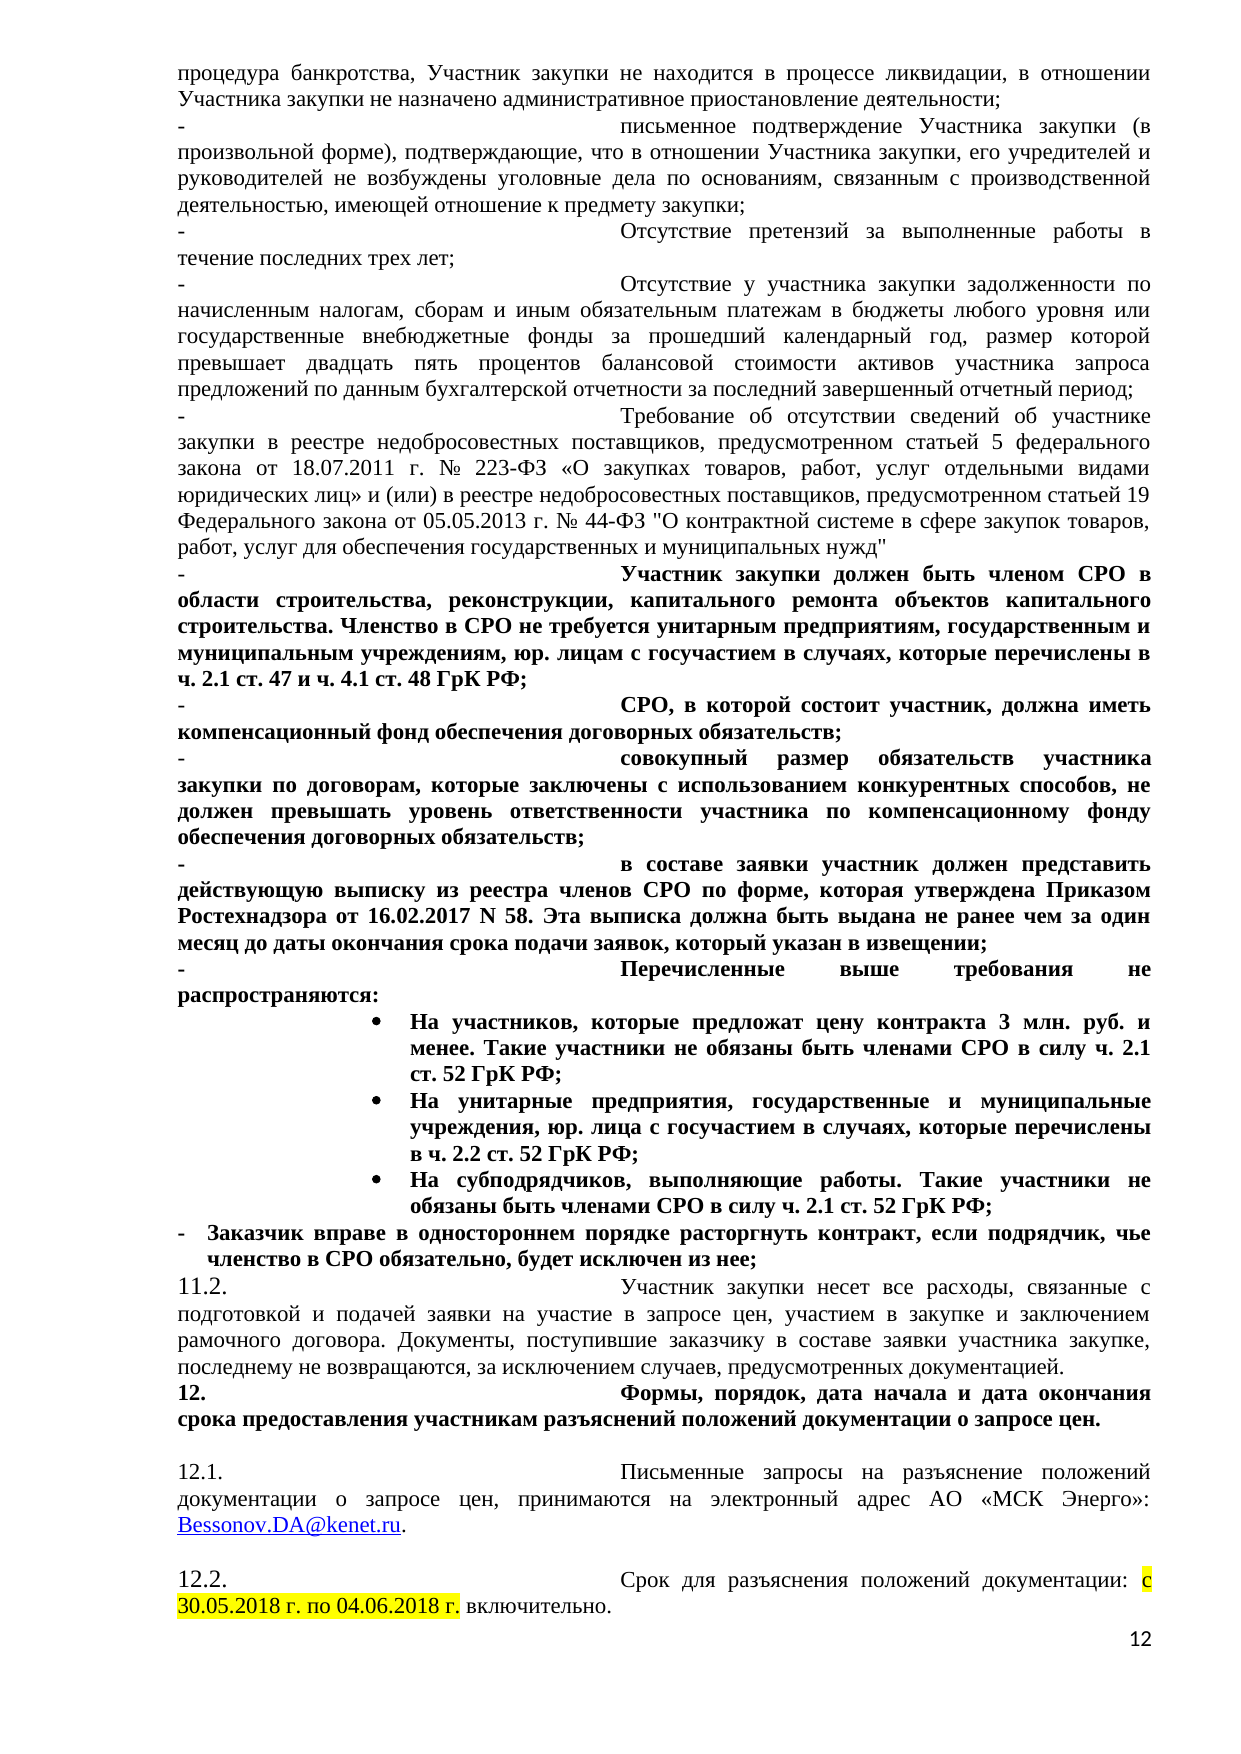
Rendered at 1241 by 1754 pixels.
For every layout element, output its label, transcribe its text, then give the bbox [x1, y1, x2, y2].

list 12.1. Письменные запросы на разъяснение положений документации о запросе цен, принимаются на электронный адрес АО «МСК Энерго»: Bessonov.DA@kenet.ru. [177, 1458, 1152, 1537]
list Заказчик вправе в одностороннем порядке расторгнуть контракт, если подрядчик, чье членство в СРО обязательно, будет исключен из нее; [177, 1219, 1152, 1271]
list в составе заявки участник должен представить действующую выписку из реестра членов СРО по форме, которая утверждена Приказом Ростехнадзора от 16.02.2017 N 58. Эта выписка должна быть выдана не ранее чем за один месяц до даты окончания срока подачи заявок, который указан в извещении; [177, 850, 1152, 955]
list СРО, в которой состоит участник, должна иметь компенсационный фонд обеспечения договорных обязательств; [177, 692, 1152, 744]
list Требование об отсутствии сведений об участнике закупки в реестре недобросовестных поставщиков, предусмотренном статьей 5 федерального закона от 18.07.2011 г. № 223-ФЗ «О закупках товаров, работ, услуг отдельными видами юридических лиц» и (или) в реестре недобросовестных поставщиков, предусмотренном статьей 19 Федерального закона от 05.05.2013 г. № 44-ФЗ "О контрактной системе в сфере закупок товаров, работ, услуг для обеспечения государственных и муниципальных нужд" [177, 402, 1152, 560]
list На унитарные предприятия, государственные и муниципальные учреждения, юр. лица с госучастием в случаях, которые перечислены в ч. 2.2 ст. 52 ГрК РФ; [372, 1087, 1152, 1166]
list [177, 59, 1152, 112]
list Участник закупки должен быть членом СРО в области строительства, реконструкции, капитального ремонта объектов капитального строительства. Членство в СРО не требуется унитарным предприятиям, государственным и муниципальным учреждениям, юр. лицам с госучастием в случаях, которые перечислены в ч. 2.1 ст. 47 и ч. 4.1 ст. 48 ГрК РФ; [177, 560, 1152, 692]
list письменное подтверждение Участника закупки (в произвольной форме), подтверждающие, что в отношении Участника закупки, его учредителей и руководителей не возбуждены уголовные дела по основаниям, связанным с производственной деятельностью, имеющей отношение к предмету закупки; [177, 112, 1152, 217]
list Формы, порядок, дата начала и дата окончания срока предоставления участникам разъяснений положений документации о запросе цен. [177, 1379, 1152, 1432]
list Участник закупки несет все расходы, связанные с подготовкой и подачей заявки на участие в запросе цен, участием в закупке и заключением рамочного договора. Документы, поступившие заказчику в составе заявки участника закупке, последнему не возвращаются, за исключением случаев, предусмотренных документацией. [177, 1271, 1152, 1379]
list На участников, которые предложат цену контракта 3 млн. руб. и менее. Такие участники не обязаны быть членами СРО в силу ч. 2.1 ст. 52 ГрК РФ; [372, 1008, 1152, 1087]
list Перечисленные выше требования не распространяются: [177, 955, 1152, 1008]
list Отсутствие претензий за выполненные работы в течение последних трех лет; [177, 217, 1152, 270]
list Срок для разъяснения положений документации: с 30.05.2018 г. по 04.06.2018 г. включительно. [177, 1564, 1152, 1619]
list На субподрядчиков, выполняющие работы. Такие участники не обязаны быть членами СРО в силу ч. 2.1 ст. 52 ГрК РФ; [372, 1166, 1152, 1219]
list совокупный размер обязательств участника закупки по договорам, которые заключены с использованием конкурентных способов, не должен превышать уровень ответственности участника по компенсационному фонду обеспечения договорных обязательств; [177, 744, 1152, 850]
list Отсутствие у участника закупки задолженности по начисленным налогам, сборам и иным обязательным платежам в бюджеты любого уровня или государственные внебюджетные фонды за прошедший календарный год, размер которой превышает двадцать пять процентов балансовой стоимости активов участника запроса предложений по данным бухгалтерской отчетности за последний завершенный отчетный период; [177, 270, 1152, 402]
